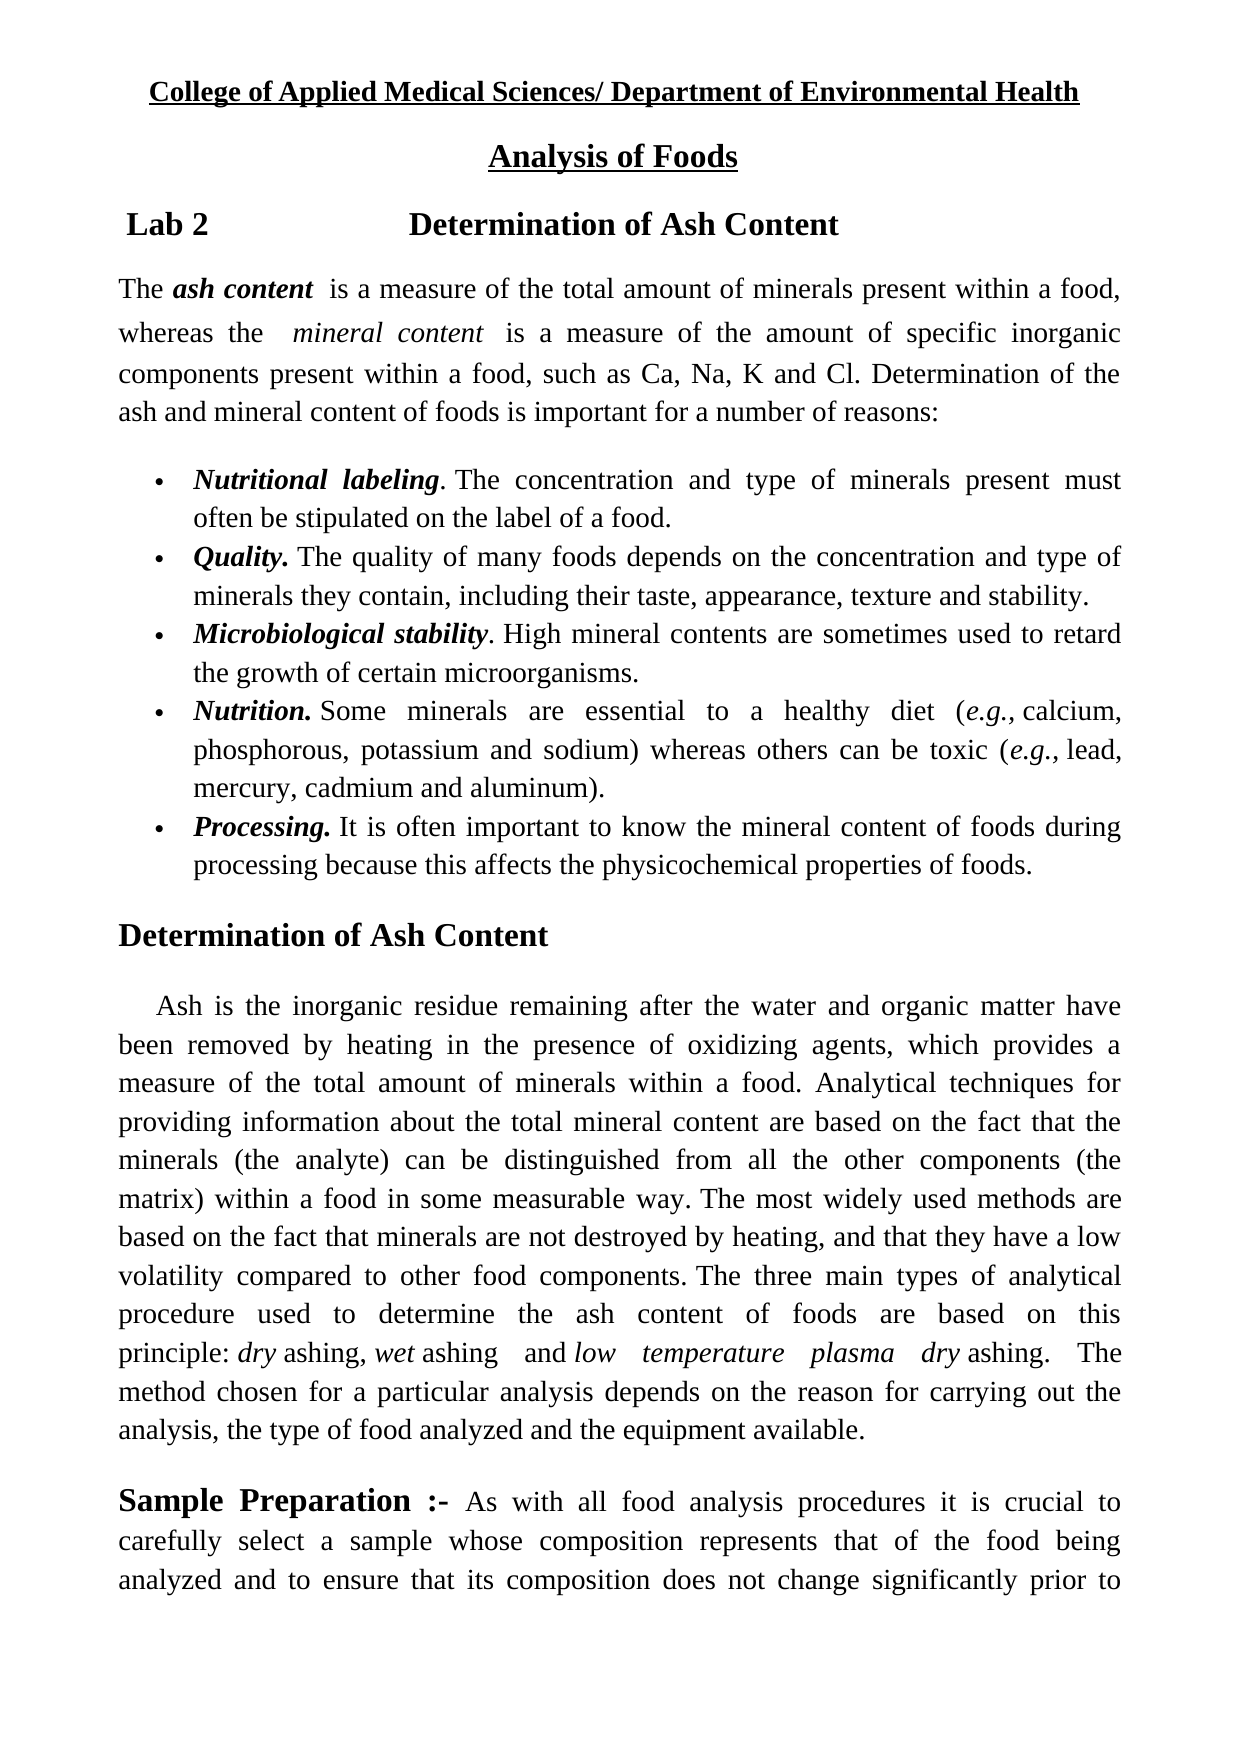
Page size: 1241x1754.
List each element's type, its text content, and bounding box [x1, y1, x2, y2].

list Processing. It is often important to know the mineral content of foods during processing because this affects the physicochemical properties of foods. [156, 809, 1122, 881]
list Microbiological stability. High mineral contents are sometimes used to retard the growth of certain microorganisms. [156, 616, 1122, 688]
text The ash content is a measure of the total amount of minerals present within a food, whereas the mineral content is a measure of the amount of specific inorganic components present within a food, such as Ca, Na, K and Cl. Determination of the ash and mineral content of foods is important for a number of reasons: [118, 272, 1122, 428]
list Nutrition. Some minerals are essential to a healthy diet (e.g., calcium, phosphorous, potassium and sodium) whereas others can be toxic (e.g., lead, mercury, cadmium and aluminum). [156, 693, 1122, 804]
list Nutritional labeling. The concentration and type of minerals present must often be stipulated on the label of a food. [156, 462, 1122, 534]
text College of Applied Medical Sciences/ Department of Environmental Health [103, 74, 1172, 107]
text Lab 2 Determination of Ash Content [118, 204, 1122, 242]
text Ash is the inorganic residue remaining after the water and organic matter have been removed by heating in the presence of oxidizing agents, which provides a measure of the total amount of minerals within a food. Analytical techniques for providing information about the total mineral content are based on the fact that the minerals (the analyte) can be distinguished from all the other components (the matrix) within a food in some measurable way. The most widely used methods are based on the fact that minerals are not destroyed by heating, and that they have a low volatility compared to other food components. The three main types of analytical procedure used to determine the ash content of foods are based on this principle: dry ashing, wet ashing and low temperature plasma dry ashing. The method chosen for a particular analysis depends on the reason for carrying out the analysis, the type of food analyzed and the equipment available. [118, 988, 1122, 1446]
text Analysis of Foods [103, 137, 1122, 175]
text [118, 1480, 1122, 1595]
text Determination of Ash Content [118, 915, 1122, 953]
list Quality. The quality of many foods depends on the concentration and type of minerals they contain, including their taste, appearance, texture and stability. [156, 539, 1122, 611]
